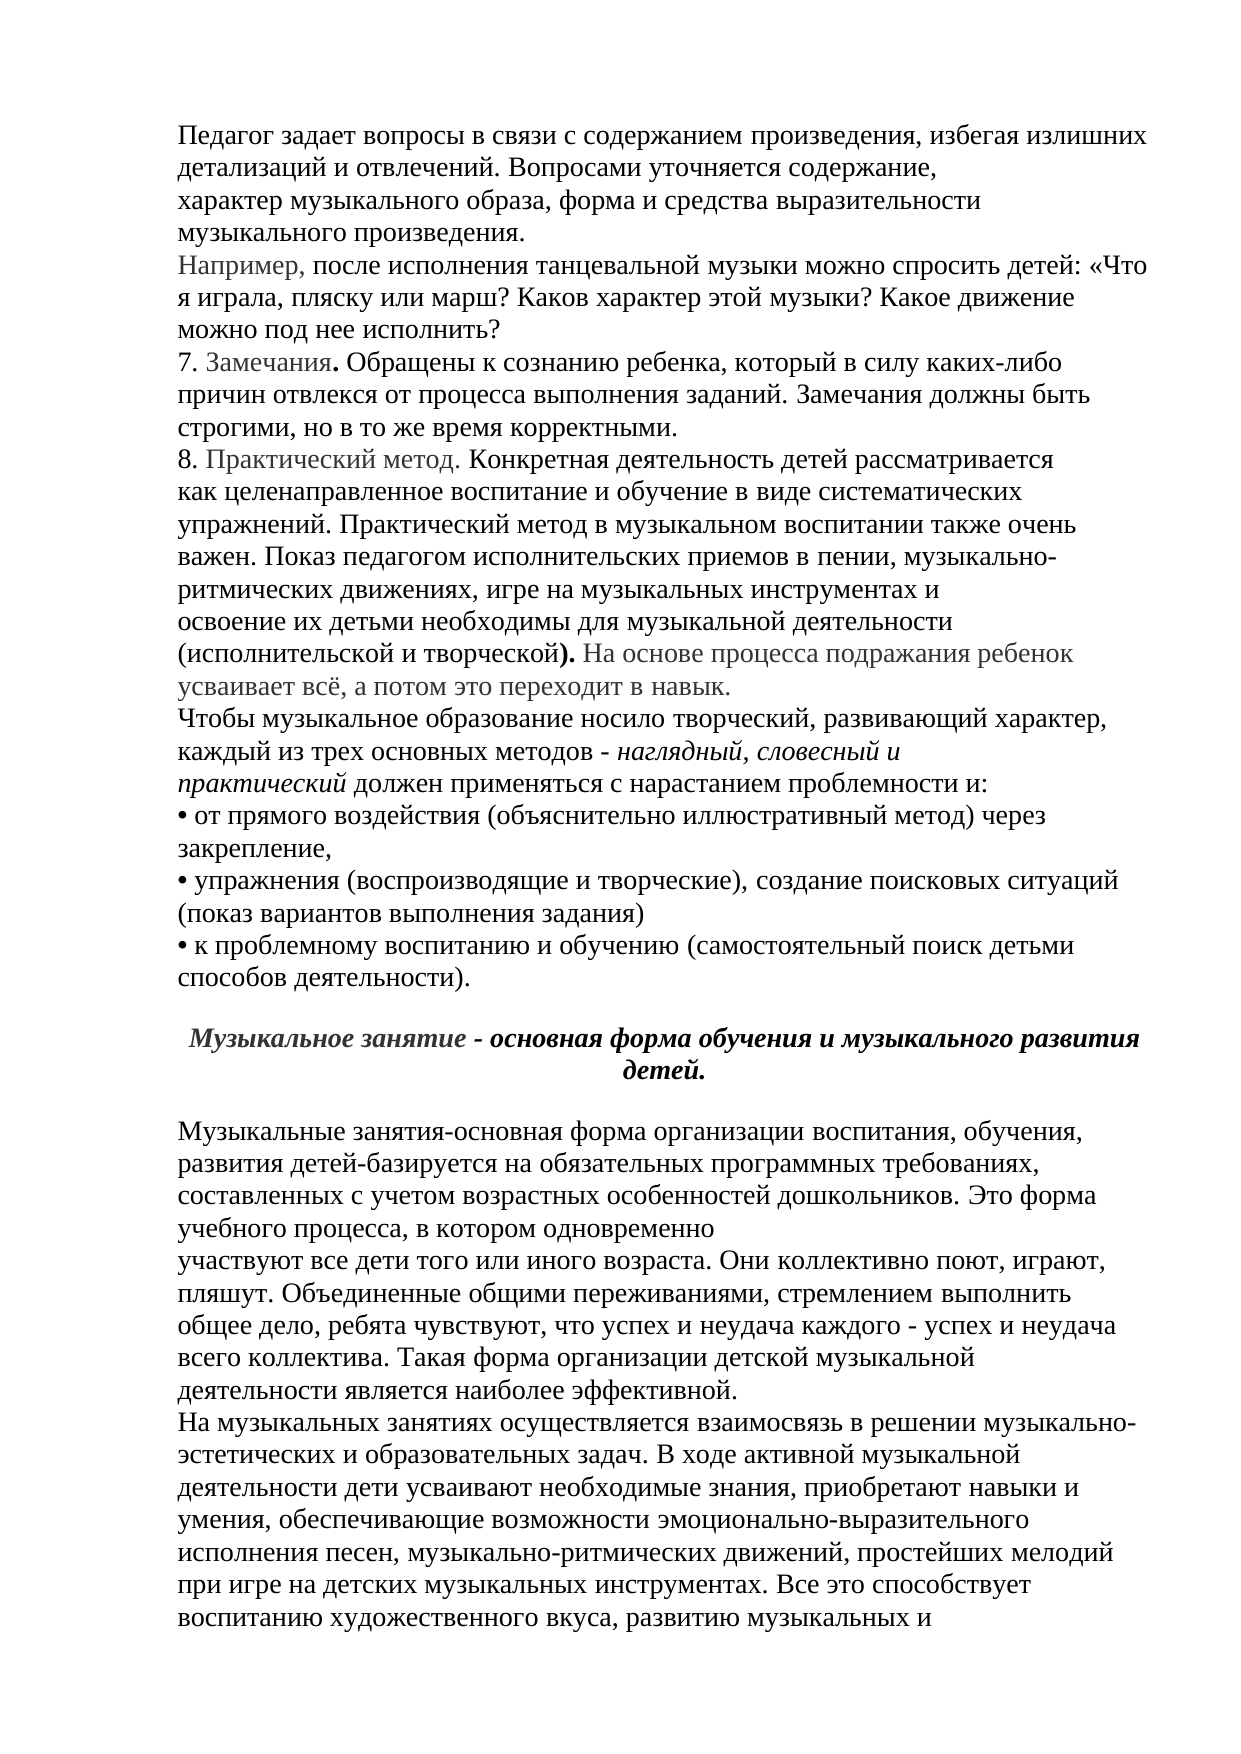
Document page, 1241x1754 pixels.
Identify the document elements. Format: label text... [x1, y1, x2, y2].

text Чтобы музыкальное образование носило творческий, развивающий характер, каждый из трех основных методов - наглядный, словесный и практический должен применяться с нарастанием проблемности и: • от прямого воздействия (объяснительно иллюстративный метод) через закрепление, • упражнения (воспроизводящие и творческие), создание поисковых ситуаций (показ вариантов выполнения задания) • к проблемному воспитанию и обучению (самостоятельный поиск детьми способов деятельности). [177, 701, 1152, 1021]
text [177, 118, 1152, 701]
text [177, 1405, 1152, 1632]
text Музыкальные занятия-основная форма организации воспитания, обучения, развития детей-базируется на обязательных программных требованиях, составленных с учетом возрастных особенностей дошкольников. Это форма учебного процесса, в котором одновременно участвуют все дети того или иного возраста. Они коллективно поют, играют, пляшут. Объединенные общими переживаниями, стремлением выполнить общее дело, ребята чувствуют, что успех и неудача каждого - успех и неудача всего коллектива. Такая форма организации детской музыкальной деятельности является наиболее эффективной. [177, 1114, 1152, 1405]
text Музыкальное занятие - основная форма обучения и музыкального развития детей. [177, 1021, 1152, 1114]
